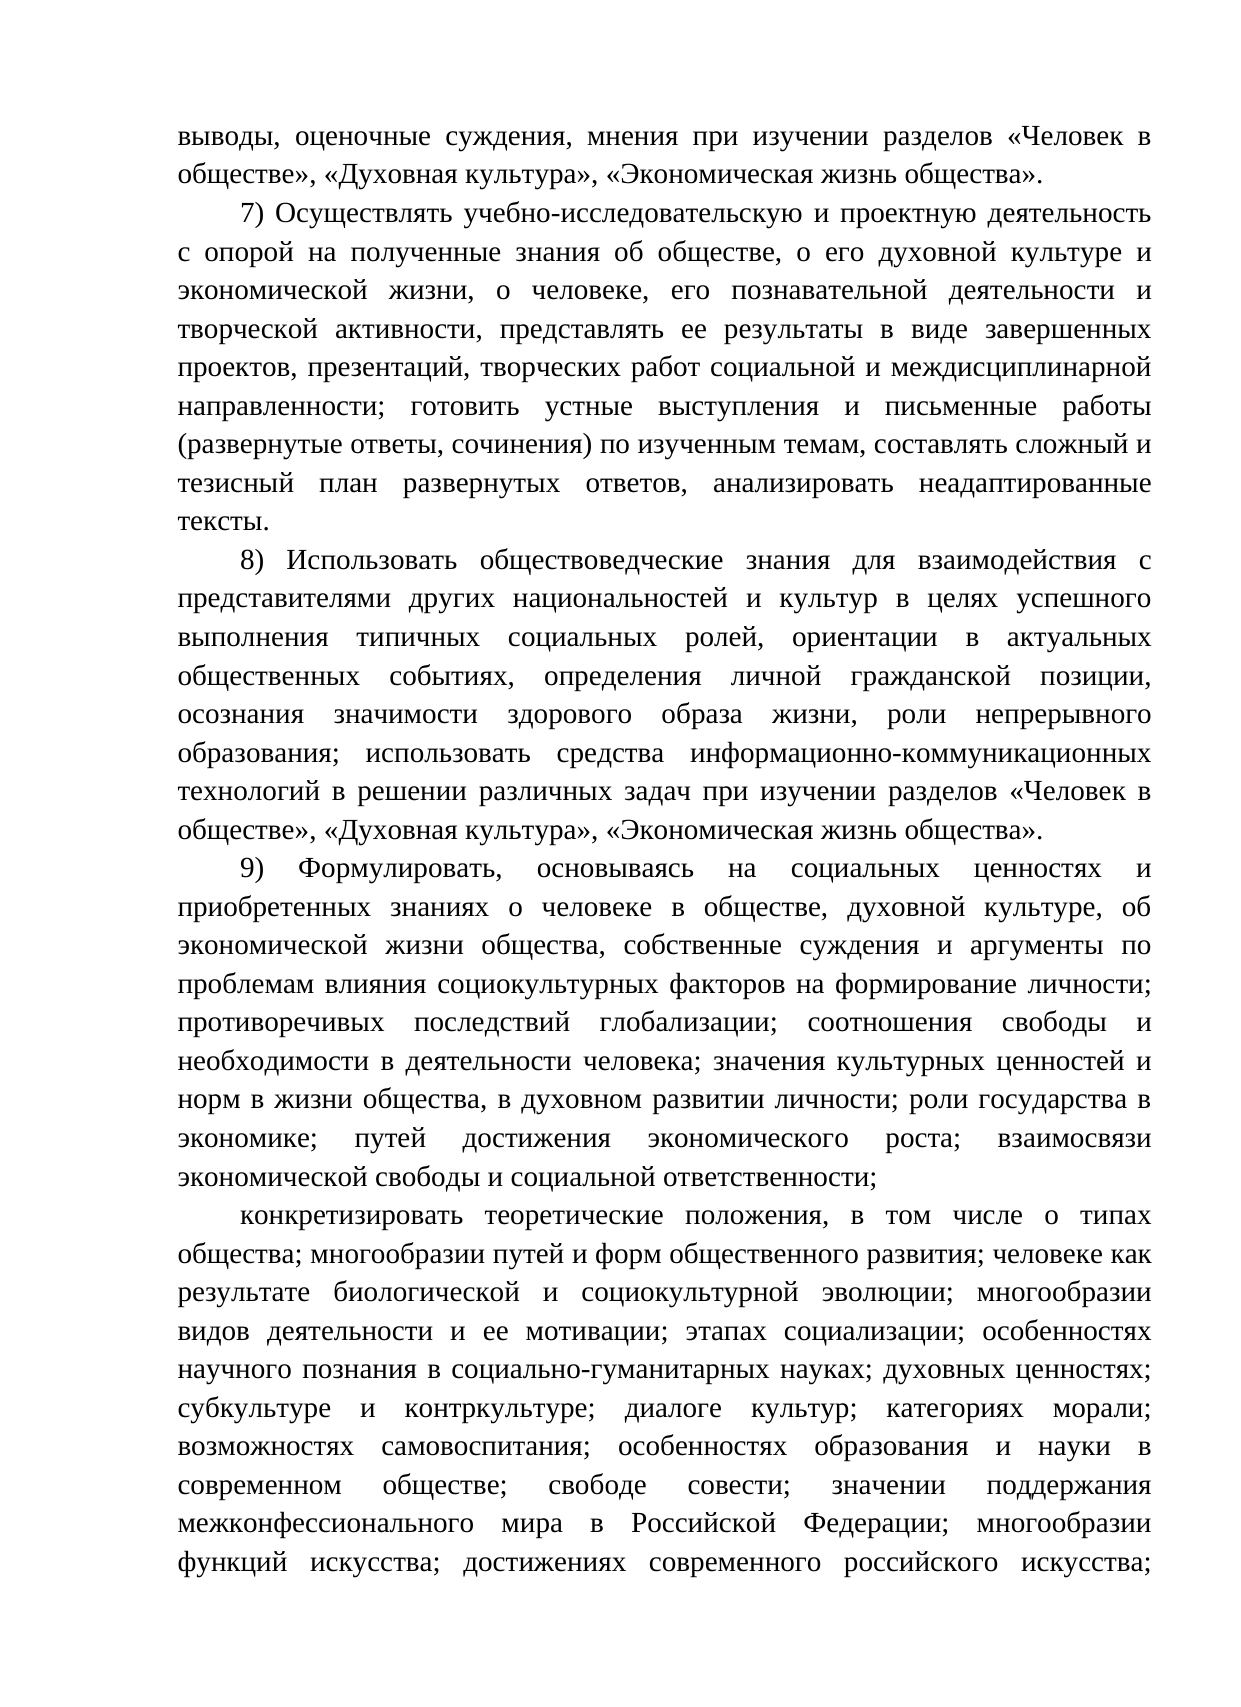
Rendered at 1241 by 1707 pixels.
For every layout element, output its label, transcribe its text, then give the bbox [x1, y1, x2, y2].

text 8) Использовать обществоведческие знания для взаимодействия с представителями других национальностей и культур в целях успешного выполнения типичных социальных ролей, ориентации в актуальных общественных событиях, определения личной гражданской позиции, осознания значимости здорового образа жизни, роли непрерывного образования; использовать средства информационно-коммуникационных технологий в решении различных задач при изучении разделов «Человек в обществе», «Духовная культура», «Экономическая жизнь общества». [177, 542, 1152, 845]
text 9) Формулировать, основываясь на социальных ценностях и приобретенных знаниях о человеке в обществе, духовной культуре, об экономической жизни общества, собственные суждения и аргументы по проблемам влияния социокультурных факторов на формирование личности; противоречивых последствий глобализации; соотношения свободы и необходимости в деятельности человека; значения культурных ценностей и норм в жизни общества, в духовном развитии личности; роли государства в экономике; путей достижения экономического роста; взаимосвязи экономической свободы и социальной ответственности; [177, 850, 1152, 1192]
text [177, 118, 1152, 190]
text 7) Осуществлять учебно-исследовательскую и проектную деятельность с опорой на полученные знания об обществе, о его духовной культуре и экономической жизни, о человеке, его познавательной деятельности и творческой активности, представлять ее результаты в виде завершенных проектов, презентаций, творческих работ социальной и междисциплинарной направленности; готовить устные выступления и письменные работы (развернутые ответы, сочинения) по изученным темам, составлять сложный и тезисный план развернутых ответов, анализировать неадаптированные тексты. [177, 195, 1152, 537]
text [177, 1197, 1152, 1578]
